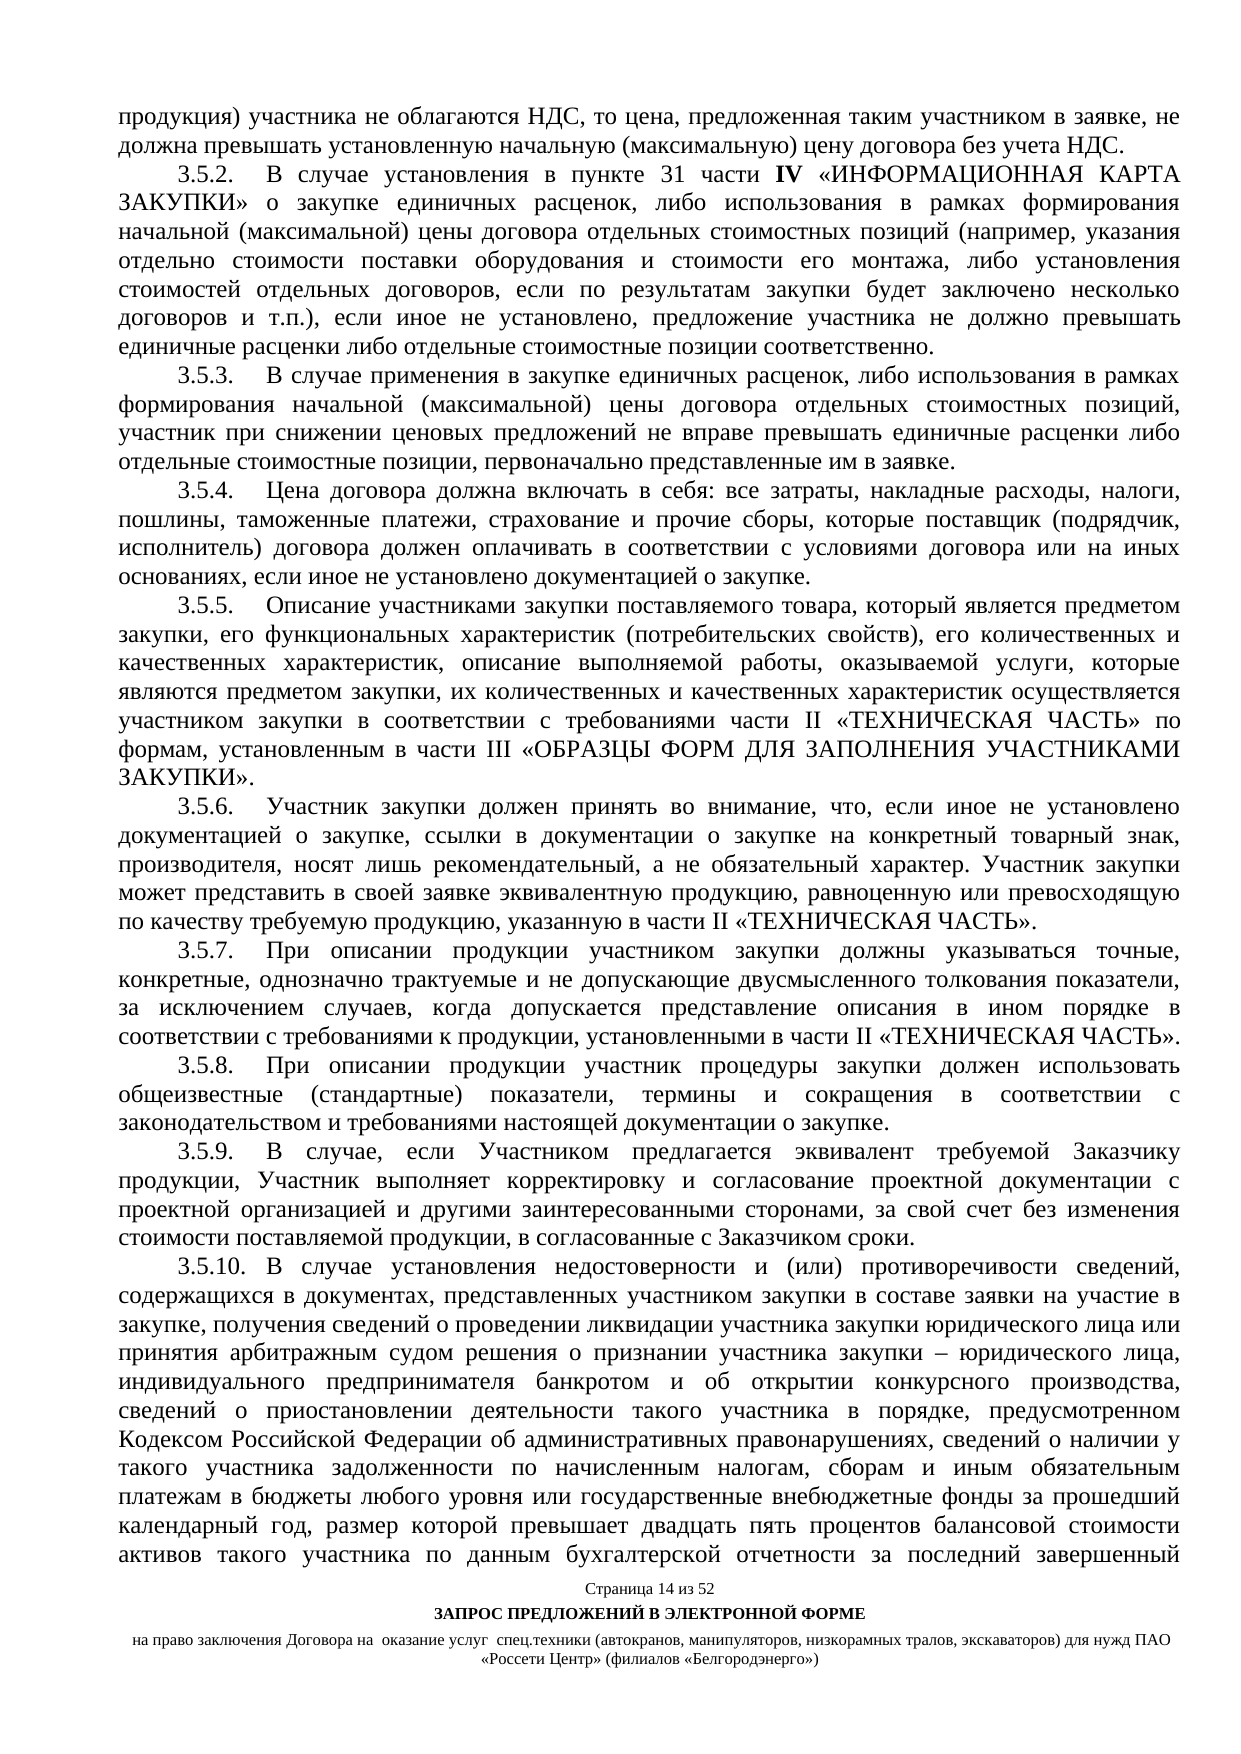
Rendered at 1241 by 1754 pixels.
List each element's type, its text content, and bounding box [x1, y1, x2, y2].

subtitle В случае применения в закупке единичных расценок, либо использования в рамках формирования начальной (максимальной) цены договора отдельных стоимостных позиций, участник при снижении ценовых предложений не вправе превышать единичные расценки либо отдельные стоимостные позиции, первоначально представленные им в заявке. [118, 360, 1181, 475]
subtitle В случае установления в пункте 31 части IV «ИНФОРМАЦИОННАЯ КАРТА ЗАКУПКИ» о закупке единичных расценок, либо использования в рамках формирования начальной (максимальной) цены договора отдельных стоимостных позиций (например, указания отдельно стоимости поставки оборудования и стоимости его монтажа, либо установления стоимостей отдельных договоров, если по результатам закупки будет заключено несколько договоров и т.п.), если иное не установлено, предложение участника не должно превышать единичные расценки либо отдельные стоимостные позиции соответственно. [118, 159, 1181, 360]
subtitle Цена договора должна включать в себя: все затраты, накладные расходы, налоги, пошлины, таможенные платежи, страхование и прочие сборы, которые поставщик (подрядчик, исполнитель) договора должен оплачивать в соответствии с условиями договора или на иных основаниях, если иное не установлено документацией о закупке. [118, 475, 1181, 590]
subtitle При описании продукции участник процедуры закупки должен использовать общеизвестные (стандартные) показатели, термины и сокращения в соответствии с законодательством и требованиями настоящей документации о закупке. [118, 1050, 1181, 1136]
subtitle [118, 1251, 1181, 1567]
subtitle При описании продукции участником закупки должны указываться точные, конкретные, однозначно трактуемые и не допускающие двусмысленного толкования показатели, за исключением случаев, когда допускается представление описания в ином порядке в соответствии с требованиями к продукции, установленными в части II «ТЕХНИЧЕСКАЯ ЧАСТЬ». [118, 935, 1181, 1050]
subtitle В случае, если Участником предлагается эквивалент требуемой Заказчику продукции, Участник выполняет корректировку и согласование проектной документации с проектной организацией и другими заинтересованными сторонами, за свой счет без изменения стоимости поставляемой продукции, в согласованные с Заказчиком сроки. [118, 1136, 1181, 1251]
subtitle Описание участниками закупки поставляемого товара, который является предметом закупки, его функциональных характеристик (потребительских свойств), его количественных и качественных характеристик, описание выполняемой работы, оказываемой услуги, которые являются предметом закупки, их количественных и качественных характеристик осуществляется участником закупки в соответствии с требованиями части II «ТЕХНИЧЕСКАЯ ЧАСТЬ» по формам, установленным в части III «ОБРАЗЦЫ ФОРМ ДЛЯ ЗАПОЛНЕНИЯ УЧАСТНИКАМИ ЗАКУПКИ». [118, 590, 1181, 791]
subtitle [118, 101, 1181, 159]
subtitle Участник закупки должен принять во внимание, что, если иное не установлено документацией о закупке, ссылки в документации о закупке на конкретный товарный знак, производителя, носят лишь рекомендательный, а не обязательный характер. Участник закупки может представить в своей заявке эквивалентную продукцию, равноценную или превосходящую по качеству требуемую продукцию, указанную в части II «ТЕХНИЧЕСКАЯ ЧАСТЬ». [118, 791, 1181, 935]
